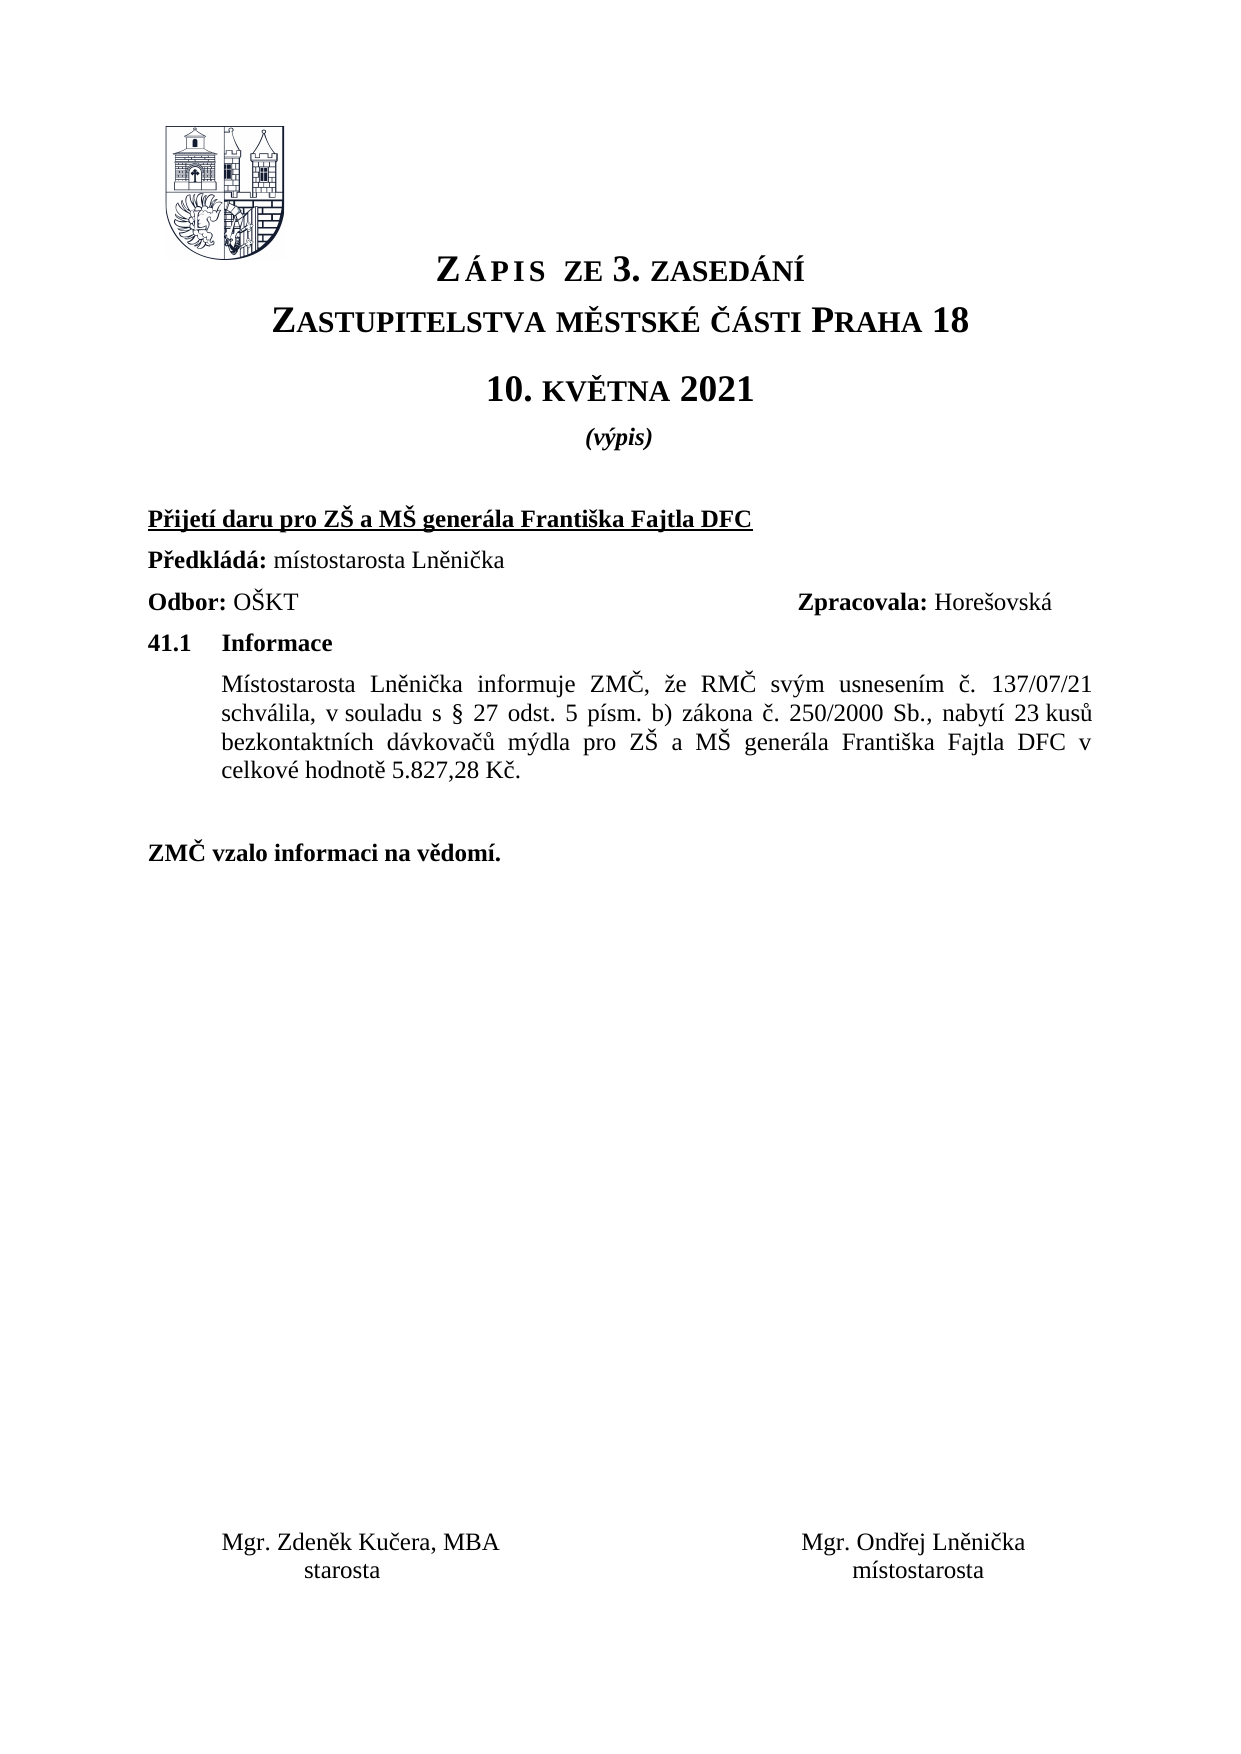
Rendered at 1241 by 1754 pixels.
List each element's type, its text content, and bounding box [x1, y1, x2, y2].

text ZMČ vzalo informaci na vědomí. [148, 838, 1093, 867]
text Místostarosta Lněnička informuje ZMČ, že RMČ svým usnesením č. 137/07/21 schválila, v souladu s § 27 odst. 5 písm. b) zákona č. 250/2000 Sb., nabytí 23 kusů bezkontaktních dávkovačů mýdla pro ZŠ a MŠ generála Františka Fajtla DFC v celkové hodnotě 5.827,28 Kč. [221, 669, 1093, 784]
text Mgr. Zdeněk Kučera, MBA Mgr. Ondřej Lněnička [148, 1527, 1093, 1555]
subtitle 10. května 2021 [148, 366, 1093, 409]
text Předkládá: místostarosta Lněnička [148, 545, 1093, 574]
subtitle Zastupitelstva městské části Praha 18 [148, 298, 1093, 341]
subtitle Zápis ze 3. zasedání [148, 246, 1093, 289]
text starosta místostarosta [148, 1555, 1093, 1584]
picture [165, 126, 285, 260]
text (výpis) [148, 422, 1093, 450]
text 41.1 Informace [148, 628, 1093, 657]
text Odbor: OŠKT Zpracovala: Horešovská [148, 587, 1093, 615]
text Přijetí daru pro ZŠ a MŠ generála Františka Fajtla DFC [148, 504, 1093, 533]
